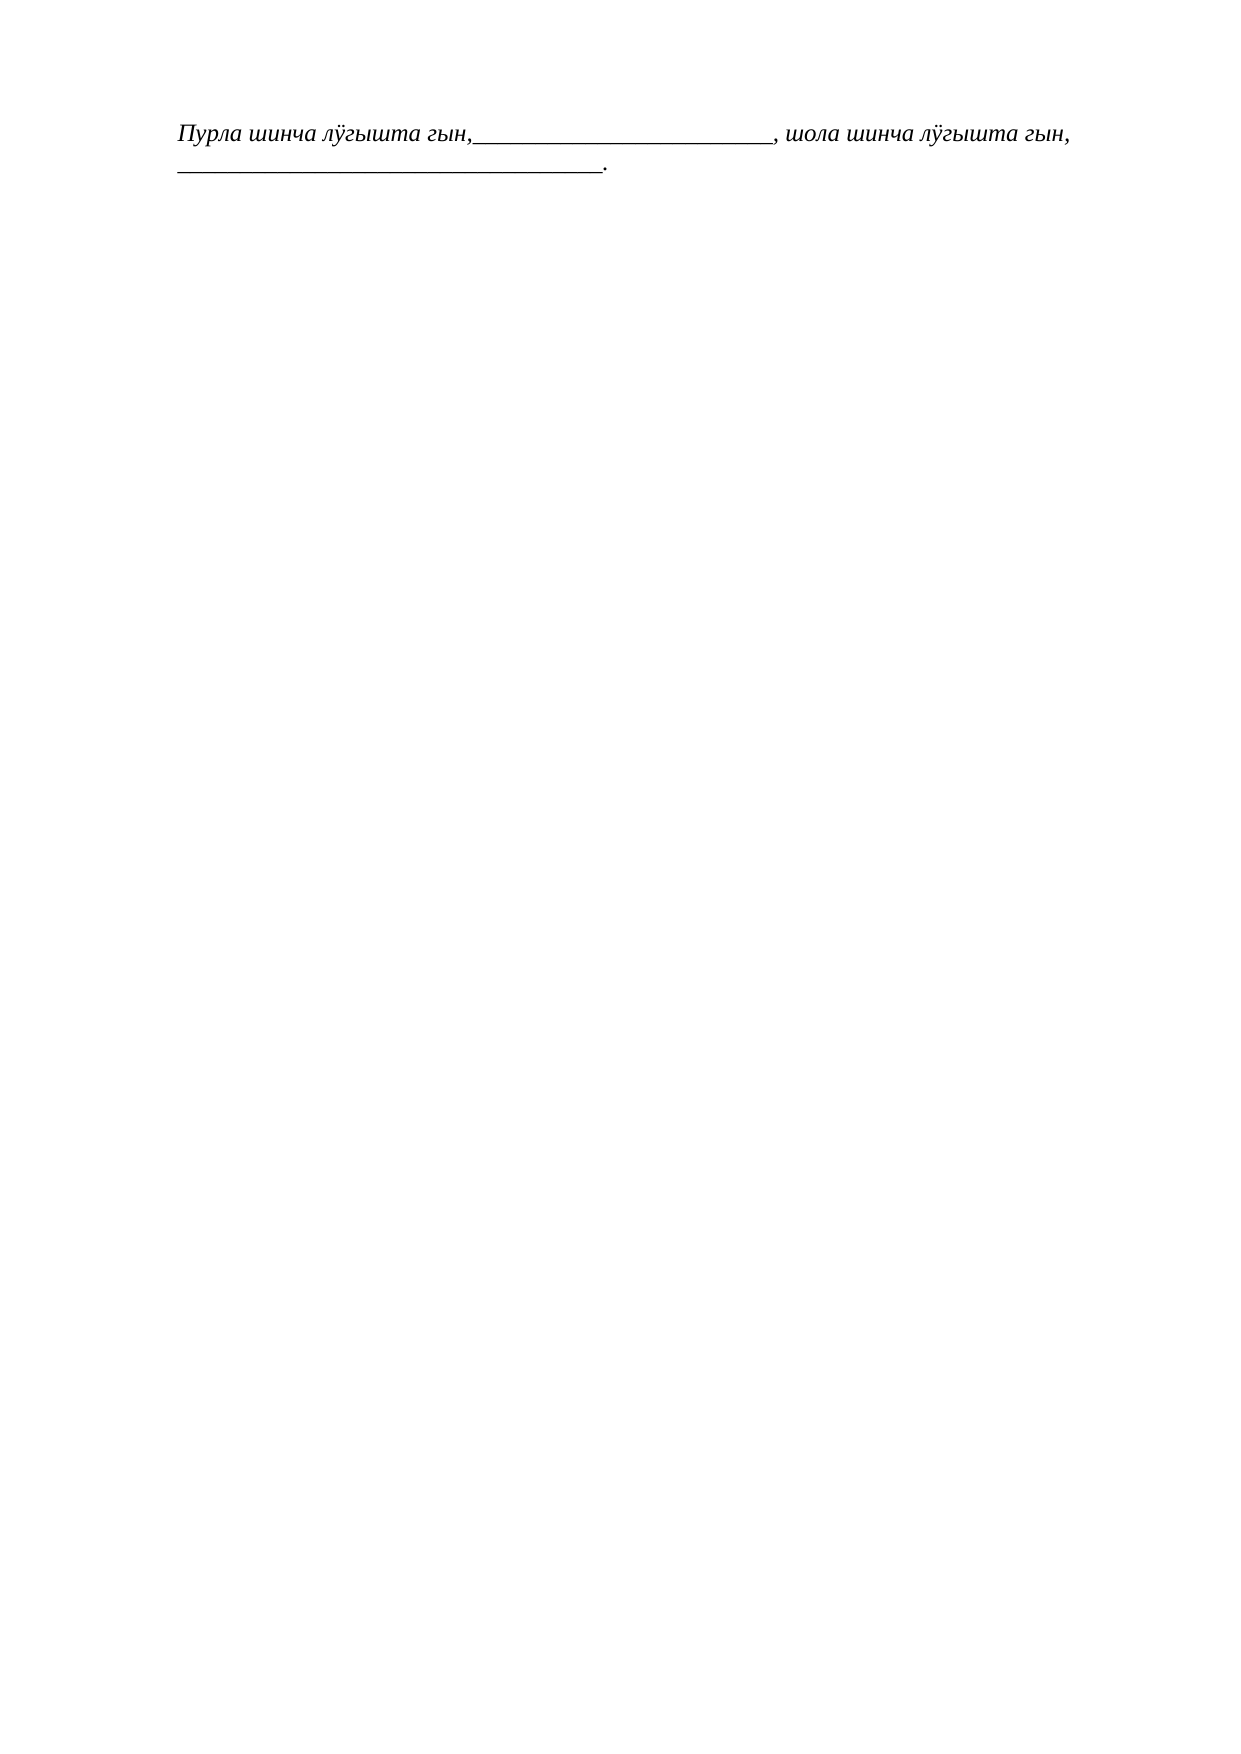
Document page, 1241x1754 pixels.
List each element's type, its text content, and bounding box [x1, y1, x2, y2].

text Пурла шинча лӱгышта гын,________________________, шола шинча лӱгышта гын, __________________________________. [177, 118, 1152, 176]
